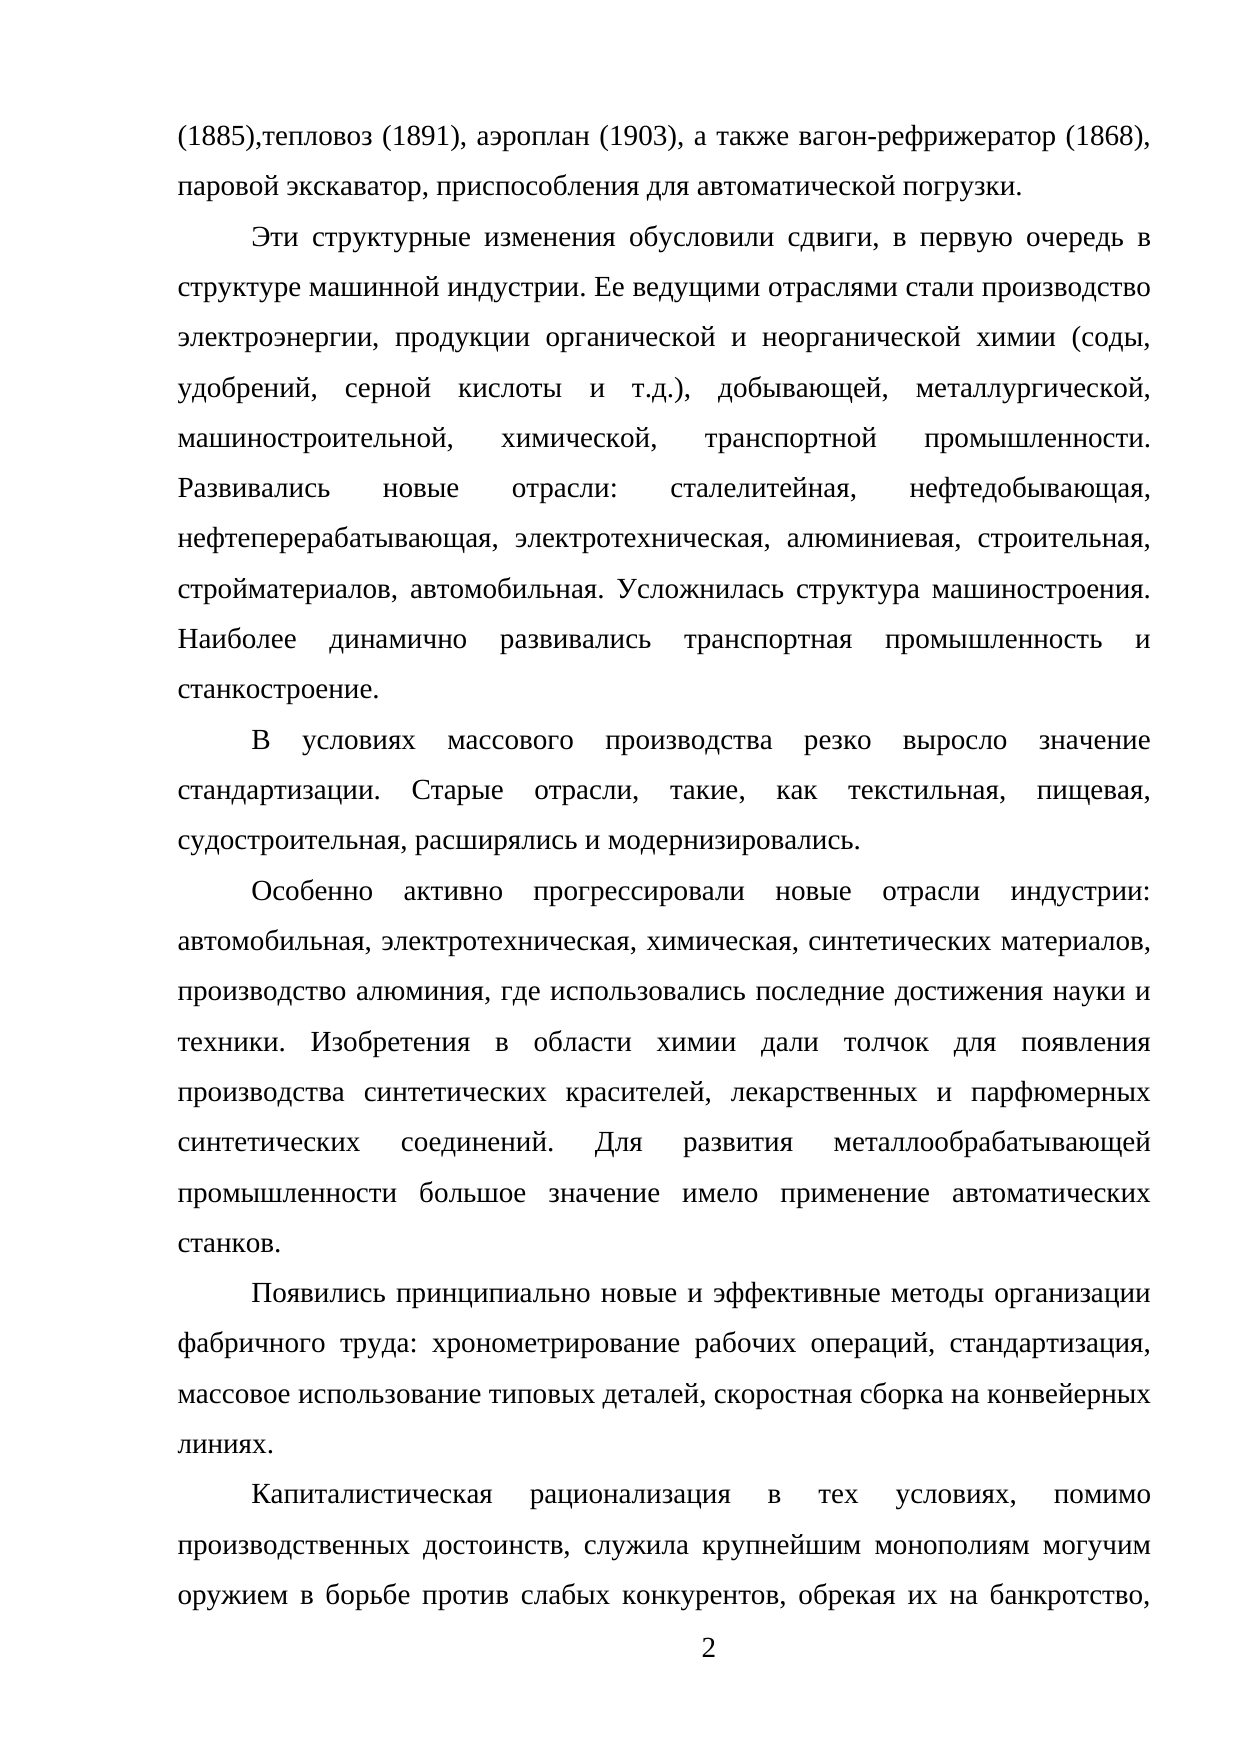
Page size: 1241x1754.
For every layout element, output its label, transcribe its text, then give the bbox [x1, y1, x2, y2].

text Появились принципиально новые и эффективные методы организации фабричного труда: хронометрирование рабочих операций, стандартизация, массовое использование типовых деталей, скоростная сборка на конвейерных линиях. [177, 1275, 1152, 1460]
text Эти структурные изменения обусловили сдвиги, в первую очередь в структуре машинной индустрии. Ее ведущими отраслями стали производство электроэнергии, продукции органической и неорганической химии (соды, удобрений, серной кислоты и т.д.), добывающей, металлургической, машиностроительной, химической, транспортной промышленности. Развивались новые отрасли: сталелитейная, нефтедобывающая, нефтеперерабатывающая, электротехническая, алюминиевая, строительная, стройматериалов, автомобильная. Усложнилась структура машиностроения. Наиболее динамично развивались транспортная промышленность и станкостроение. [177, 219, 1152, 705]
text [177, 118, 1152, 202]
text В условиях массового производства резко выросло значение стандартизации. Старые отрасли, такие, как текстильная, пищевая, судостроительная, расширялись и модернизировались. [177, 722, 1152, 856]
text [177, 1477, 1152, 1611]
text Особенно активно прогрессировали новые отрасли индустрии: автомобильная, электротехническая, химическая, синтетических материалов, производство алюминия, где использовались последние достижения науки и техники. Изобретения в области химии дали толчок для появления производства синтетических красителей, лекарственных и парфюмерных синтетических соединений. Для развития металлообрабатывающей промышленности большое значение имело применение автоматических станков. [177, 873, 1152, 1258]
